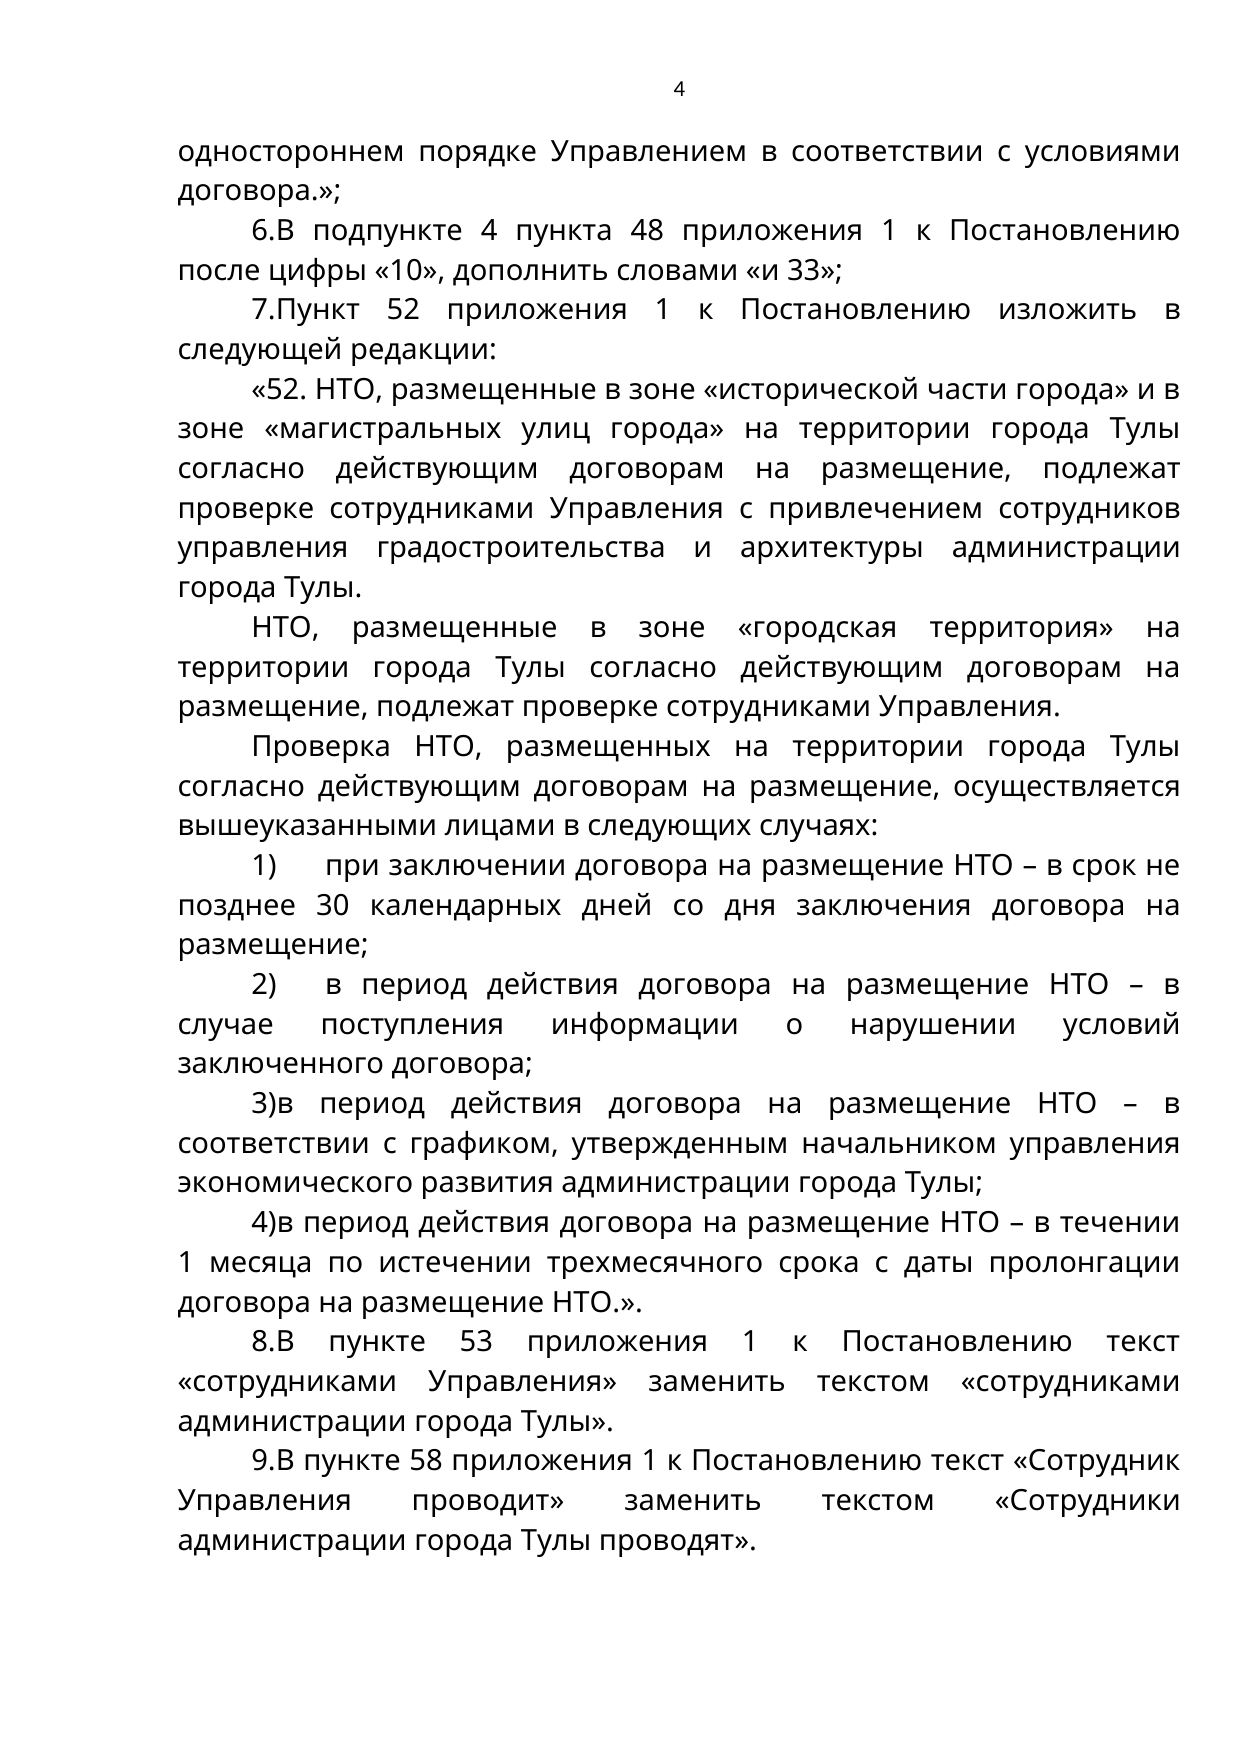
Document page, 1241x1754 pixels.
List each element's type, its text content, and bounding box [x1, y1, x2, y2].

list В пункте 58 приложения 1 к Постановлению текст «Сотрудник Управления проводит» заменить текстом «Сотрудники администрации города Тулы проводят». [177, 1439, 1181, 1559]
list В подпункте 4 пункта 48 приложения 1 к Постановлению после цифры «10», дополнить словами «и 33»; [177, 209, 1181, 289]
list в период действия договора на размещение НТО – в течении 1 месяца по истечении трехмесячного срока с даты пролонгации договора на размещение НТО.». [177, 1201, 1181, 1321]
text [177, 130, 1181, 209]
list Проверка НТО, размещенных на территории города Тулы согласно действующим договорам на размещение, осуществляется вышеуказанными лицами в следующих случаях: [177, 725, 1181, 844]
list в период действия договора на размещение НТО – в случае поступления информации о нарушении условий заключенного договора; [177, 963, 1181, 1082]
list НТО, размещенные в зоне «городская территория» на территории города Тулы согласно действующим договорам на размещение, подлежат проверке сотрудниками Управления. [177, 606, 1181, 725]
list В пункте 53 приложения 1 к Постановлению текст «сотрудниками Управления» заменить текстом «сотрудниками администрации города Тулы». [177, 1321, 1181, 1439]
list Пункт 52 приложения 1 к Постановлению изложить в следующей редакции: [177, 289, 1181, 368]
list «52. НТО, размещенные в зоне «исторической части города» и в зоне «магистральных улиц города» на территории города Тулы согласно действующим договорам на размещение, подлежат проверке сотрудниками Управления с привлечением сотрудников управления градостроительства и архитектуры администрации города Тулы. [177, 368, 1181, 606]
list при заключении договора на размещение НТО – в срок не позднее 30 календарных дней со дня заключения договора на размещение; [177, 844, 1181, 963]
list в период действия договора на размещение НТО – в соответствии с графиком, утвержденным начальником управления экономического развития администрации города Тулы; [177, 1082, 1181, 1201]
